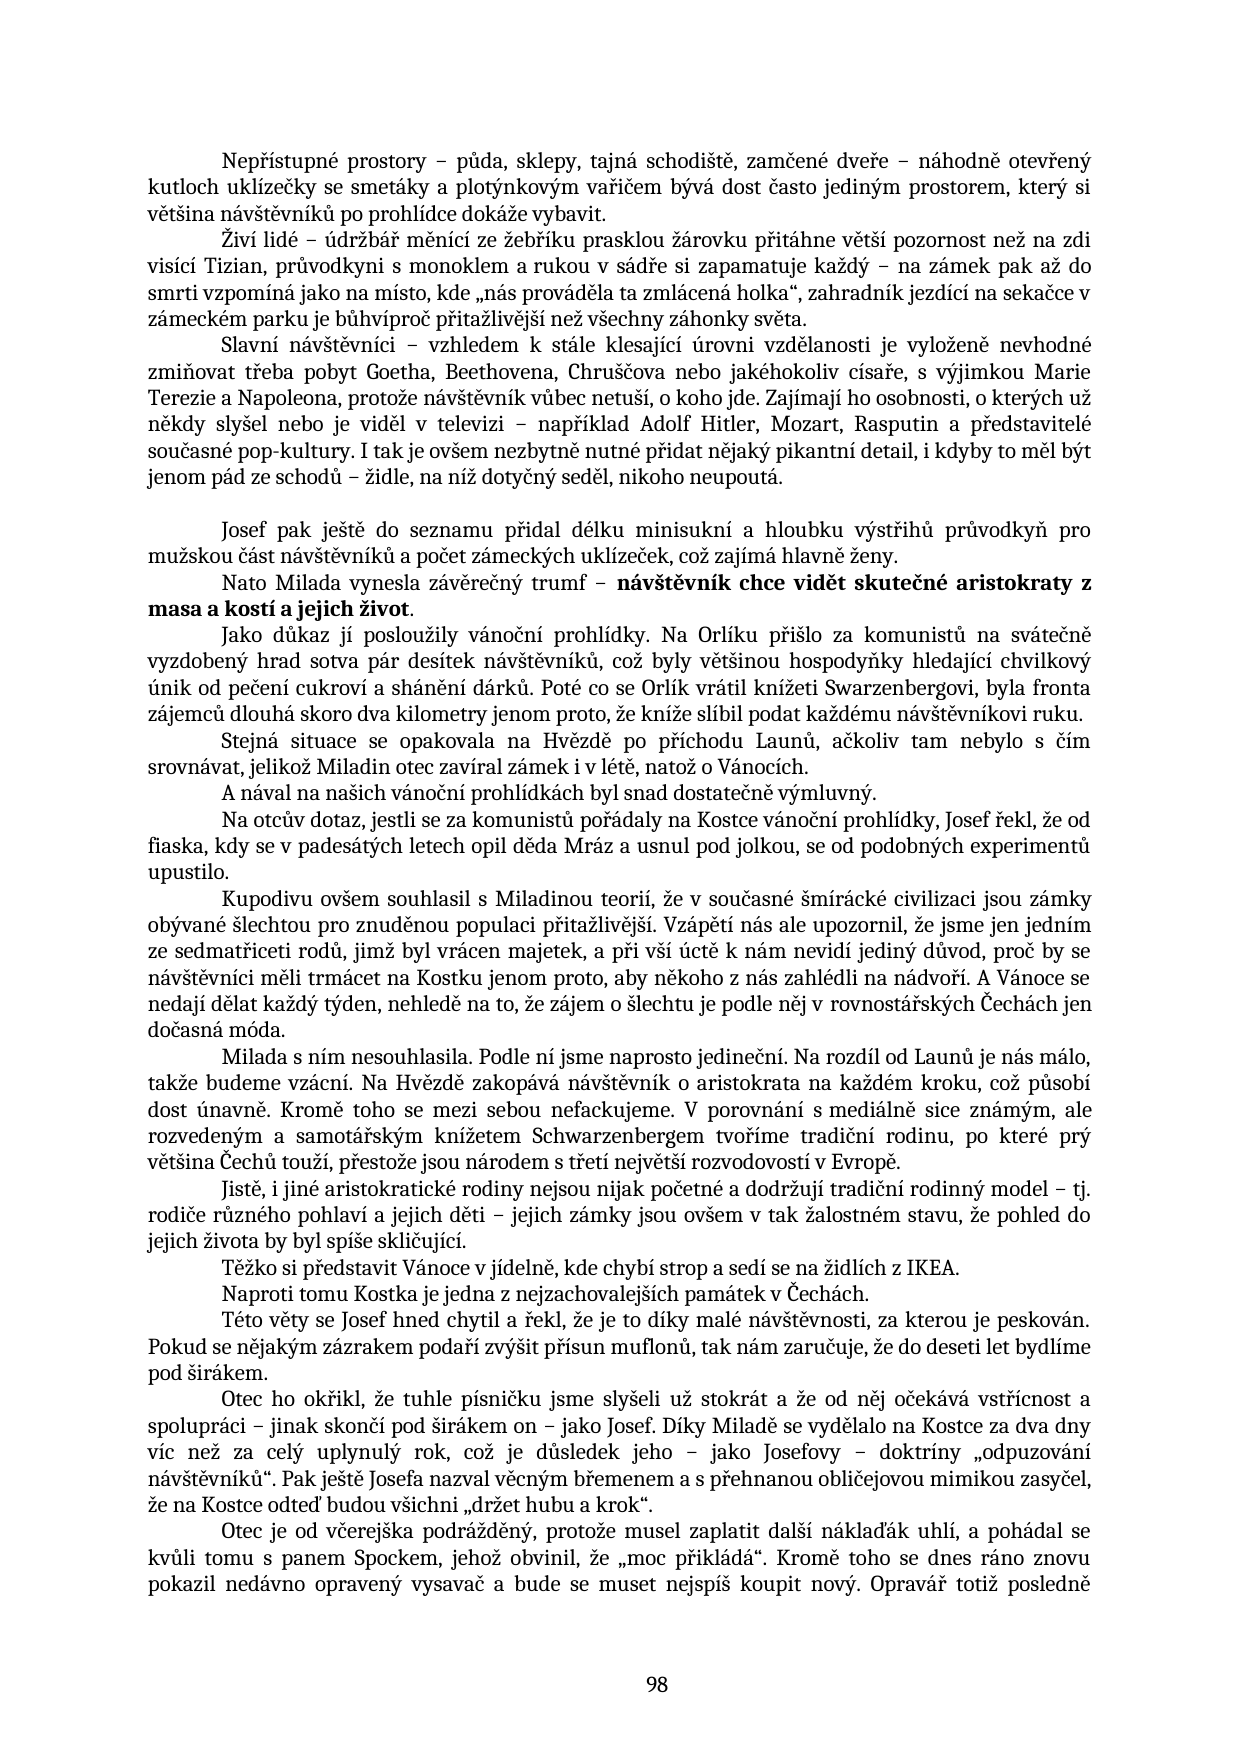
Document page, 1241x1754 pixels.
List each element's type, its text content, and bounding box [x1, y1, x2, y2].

text Na otcův dotaz, jestli se za komunistů pořádaly na Kostce vánoční prohlídky, Josef řekl, že od fiaska, kdy se v padesátých letech opil děda Mráz a usnul pod jolkou, se od podobných experimentů upustilo. [148, 806, 1093, 886]
text Otec ho okřikl, že tuhle písničku jsme slyšeli už stokrát a že od něj očekává vstřícnost a spolupráci − jinak skončí pod širákem on − jako Josef. Díky Miladě se vydělalo na Kostce za dva dny víc než za celý uplynulý rok, což je důsledek jeho − jako Josefovy − doktríny „odpuzování návštěvníků“. Pak ještě Josefa nazval věcným břemenem a s přehnanou obličejovou mimikou zasyčel, že na Kostce odteď budou všichni „držet hubu a krok“. [148, 1386, 1093, 1518]
text Kupodivu ovšem souhlasil s Miladinou teorií, že v současné šmírácké civilizaci jsou zámky obývané šlechtou pro znuděnou populaci přitažlivější. Vzápětí nás ale upozornil, že jsme jen jedním ze sedmatřiceti rodů, jimž byl vrácen majetek, a při vší úctě k nám nevidí jediný důvod, proč by se návštěvníci měli trmácet na Kostku jenom proto, aby někoho z nás zahlédli na nádvoří. A Vánoce se nedají dělat každý týden, nehledě na to, že zájem o šlechtu je podle něj v rovnostářských Čechách jen dočasná móda. [148, 886, 1093, 1044]
text Těžko si představit Vánoce v jídelně, kde chybí strop a sedí se na židlích z IKEA. [148, 1254, 1093, 1281]
text Slavní návštěvníci − vzhledem k stále klesající úrovni vzdělanosti je vyloženě nevhodné zmiňovat třeba pobyt Goetha, Beethovena, Chruščova nebo jakéhokoliv císaře, s výjimkou Marie Terezie a Napoleona, protože návštěvník vůbec netuší, o koho jde. Zajímají ho osobnosti, o kterých už někdy slyšel nebo je viděl v televizi − například Adolf Hitler, Mozart, Rasputin a představitelé současné pop-kultury. I tak je ovšem nezbytně nutné přidat nějaký pikantní detail, i kdyby to měl být jenom pád ze schodů − židle, na níž dotyčný seděl, nikoho neupoutá. [148, 332, 1093, 490]
text Jako důkaz jí posloužily vánoční prohlídky. Na Orlíku přišlo za komunistů na svátečně vyzdobený hrad sotva pár desítek návštěvníků, což byly většinou hospodyňky hledající chvilkový únik od pečení cukroví a shánění dárků. Poté co se Orlík vrátil knížeti Swarzenbergovi, byla fronta zájemců dlouhá skoro dva kilometry jenom proto, že kníže slíbil podat každému návštěvníkovi ruku. [148, 622, 1093, 727]
text Nato Milada vynesla závěrečný trumf − návštěvník chce vidět skutečné aristokraty z masa a kostí a jejich život. [148, 569, 1093, 622]
text Naproti tomu Kostka je jedna z nejzachovalejších památek v Čechách. [148, 1281, 1093, 1307]
text Této věty se Josef hned chytil a řekl, že je to díky malé návštěvnosti, za kterou je peskován. Pokud se nějakým zázrakem podaří zvýšit přísun muflonů, tak nám zaručuje, že do deseti let bydlíme pod širákem. [148, 1307, 1093, 1386]
text Živí lidé − údržbář měnící ze žebříku prasklou žárovku přitáhne větší pozornost než na zdi visící Tizian, průvodkyni s monoklem a rukou v sádře si zapamatuje každý − na zámek pak až do smrti vzpomíná jako na místo, kde „nás prováděla ta zmlácená holka“, zahradník jezdící na sekačce v zámeckém parku je bůhvíproč přitažlivější než všechny záhonky světa. [148, 227, 1093, 332]
text Stejná situace se opakovala na Hvězdě po příchodu Launů, ačkoliv tam nebylo s čím srovnávat, jelikož Miladin otec zavíral zámek i v létě, natož o Vánocích. [148, 727, 1093, 780]
text Nepřístupné prostory − půda, sklepy, tajná schodiště, zamčené dveře − náhodně otevřený kutloch uklízečky se smetáky a plotýnkovým vařičem bývá dost často jediným prostorem, který si většina návštěvníků po prohlídce dokáže vybavit. [148, 148, 1093, 227]
text Jistě, i jiné aristokratické rodiny nejsou nijak početné a dodržují tradiční rodinný model − tj. rodiče různého pohlaví a jejich děti − jejich zámky jsou ovšem v tak žalostném stavu, že pohled do jejich života by byl spíše skličující. [148, 1175, 1093, 1254]
text Milada s ním nesouhlasila. Podle ní jsme naprosto jedineční. Na rozdíl od Launů je nás málo, takže budeme vzácní. Na Hvězdě zakopává návštěvník o aristokrata na každém kroku, což působí dost únavně. Kromě toho se mezi sebou nefackujeme. V porovnání s mediálně sice známým, ale rozvedeným a samotářským knížetem Schwarzenbergem tvoříme tradiční rodinu, po které prý většina Čechů touží, přestože jsou národem s třetí největší rozvodovostí v Evropě. [148, 1044, 1093, 1175]
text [148, 1518, 1093, 1597]
text Josef pak ještě do seznamu přidal délku minisukní a hloubku výstřihů průvodkyň pro mužskou část návštěvníků a počet zámeckých uklízeček, což zajímá hlavně ženy. [148, 517, 1093, 569]
text A nával na našich vánoční prohlídkách byl snad dostatečně výmluvný. [148, 780, 1093, 806]
